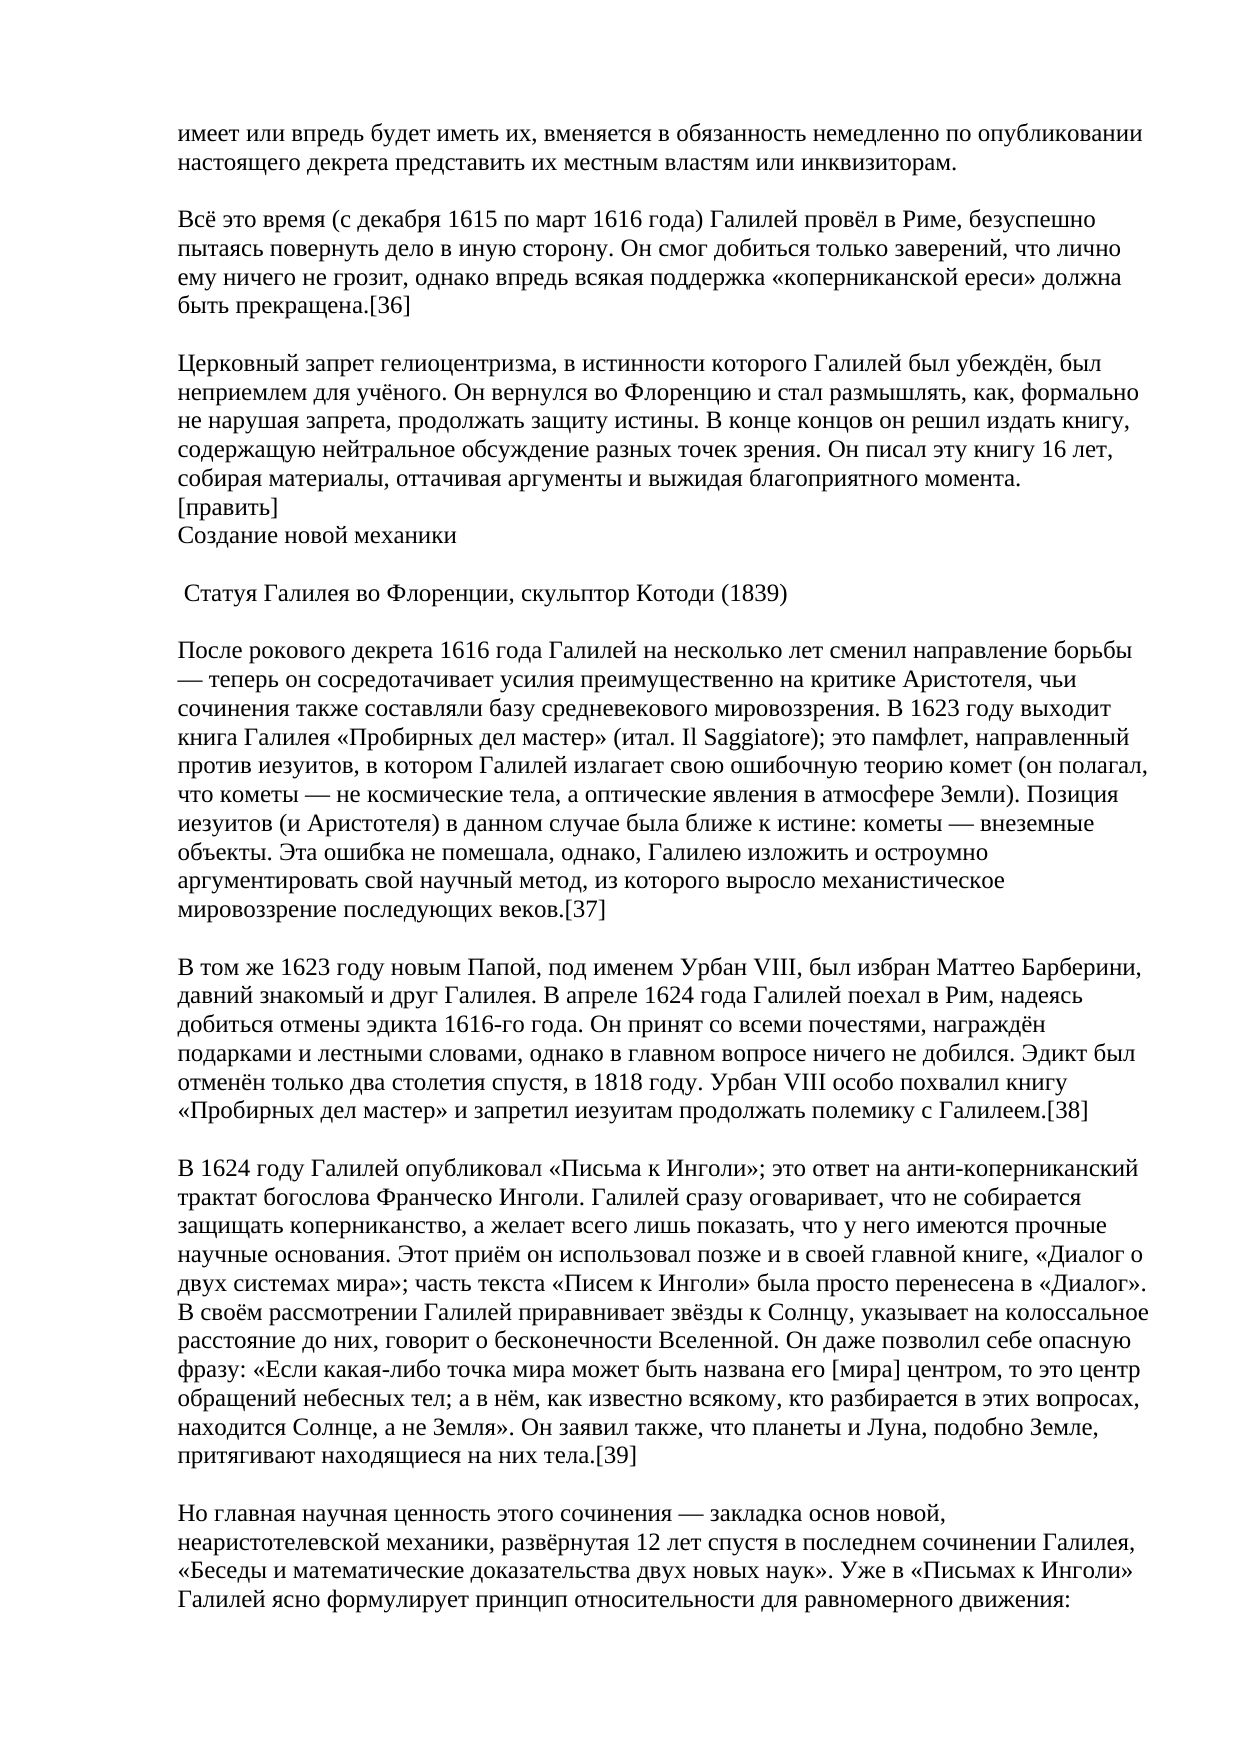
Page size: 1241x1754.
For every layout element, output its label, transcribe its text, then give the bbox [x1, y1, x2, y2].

text Церковный запрет гелиоцентризма, в истинности которого Галилей был убеждён, был неприемлем для учёного. Он вернулся во Флоренцию и стал размышлять, как, формально не нарушая запрета, продолжать защиту истины. В конце концов он решил издать книгу, содержащую нейтральное обсуждение разных точек зрения. Он писал эту книгу 16 лет, собирая материалы, оттачивая аргументы и выжидая благоприятного момента. [177, 348, 1152, 492]
text Всё это время (с декабря 1615 по март 1616 года) Галилей провёл в Риме, безуспешно пытаясь повернуть дело в иную сторону. Он смог добиться только заверений, что лично ему ничего не грозит, однако впредь всякая поддержка «коперниканской ереси» должна быть прекращена.[36] [177, 204, 1152, 319]
text В 1624 году Галилей опубликовал «Письма к Инголи»; это ответ на анти-коперниканский трактат богослова Франческо Инголи. Галилей сразу оговаривает, что не собирается защищать коперниканство, а желает всего лишь показать, что у него имеются прочные научные основания. Этот приём он использовал позже и в своей главной книге, «Диалог о двух системах мира»; часть текста «Писем к Инголи» была просто перенесена в «Диалог». В своём рассмотрении Галилей приравнивает звёзды к Солнцу, указывает на колоссальное расстояние до них, говорит о бесконечности Вселенной. Он даже позволил себе опасную фразу: «Если какая-либо точка мира может быть названа его [мира] центром, то это центр обращений небесных тел; а в нём, как известно всякому, кто разбирается в этих вопросах, находится Солнце, а не Земля». Он заявил также, что планеты и Луна, подобно Земле, притягивают находящиеся на них тела.[39] [177, 1153, 1152, 1469]
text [177, 118, 1152, 176]
text Создание новой механики [177, 521, 1152, 549]
text После рокового декрета 1616 года Галилей на несколько лет сменил направление борьбы — теперь он сосредотачивает усилия преимущественно на критике Аристотеля, чьи сочинения также составляли базу средневекового мировоззрения. В 1623 году выходит книга Галилея «Пробирных дел мастер» (итал. Il Saggiatore); это памфлет, направленный против иезуитов, в котором Галилей излагает свою ошибочную теорию комет (он полагал, что кометы — не космические тела, а оптические явления в атмосфере Земли). Позиция иезуитов (и Аристотеля) в данном случае была ближе к истине: кометы — внеземные объекты. Эта ошибка не помешала, однако, Галилею изложить и остроумно аргументировать свой научный метод, из которого выросло механистическое мировоззрение последующих веков.[37] [177, 636, 1152, 923]
text В том же 1623 году новым Папой, под именем Урбан VIII, был избран Маттео Барберини, давний знакомый и друг Галилея. В апреле 1624 года Галилей поехал в Рим, надеясь добиться отмены эдикта 1616-го года. Он принят со всеми почестями, награждён подарками и лестными словами, однако в главном вопросе ничего не добился. Эдикт был отменён только два столетия спустя, в 1818 году. Урбан VIII особо похвалил книгу «Пробирных дел мастер» и запретил иезуитам продолжать полемику с Галилеем.[38] [177, 952, 1152, 1124]
text Статуя Галилея во Флоренции, скульптор Котоди (1839) [177, 578, 1152, 607]
text Но главная научная ценность этого сочинения — закладка основ новой, неаристотелевской механики, развёрнутая 12 лет спустя в последнем сочинении Галилея, «Беседы и математические доказательства двух новых наук». Уже в «Письмах к Инголи» Галилей ясно формулирует принцип относительности для равномерного движения: [177, 1498, 1152, 1613]
text [править] [177, 492, 1152, 521]
